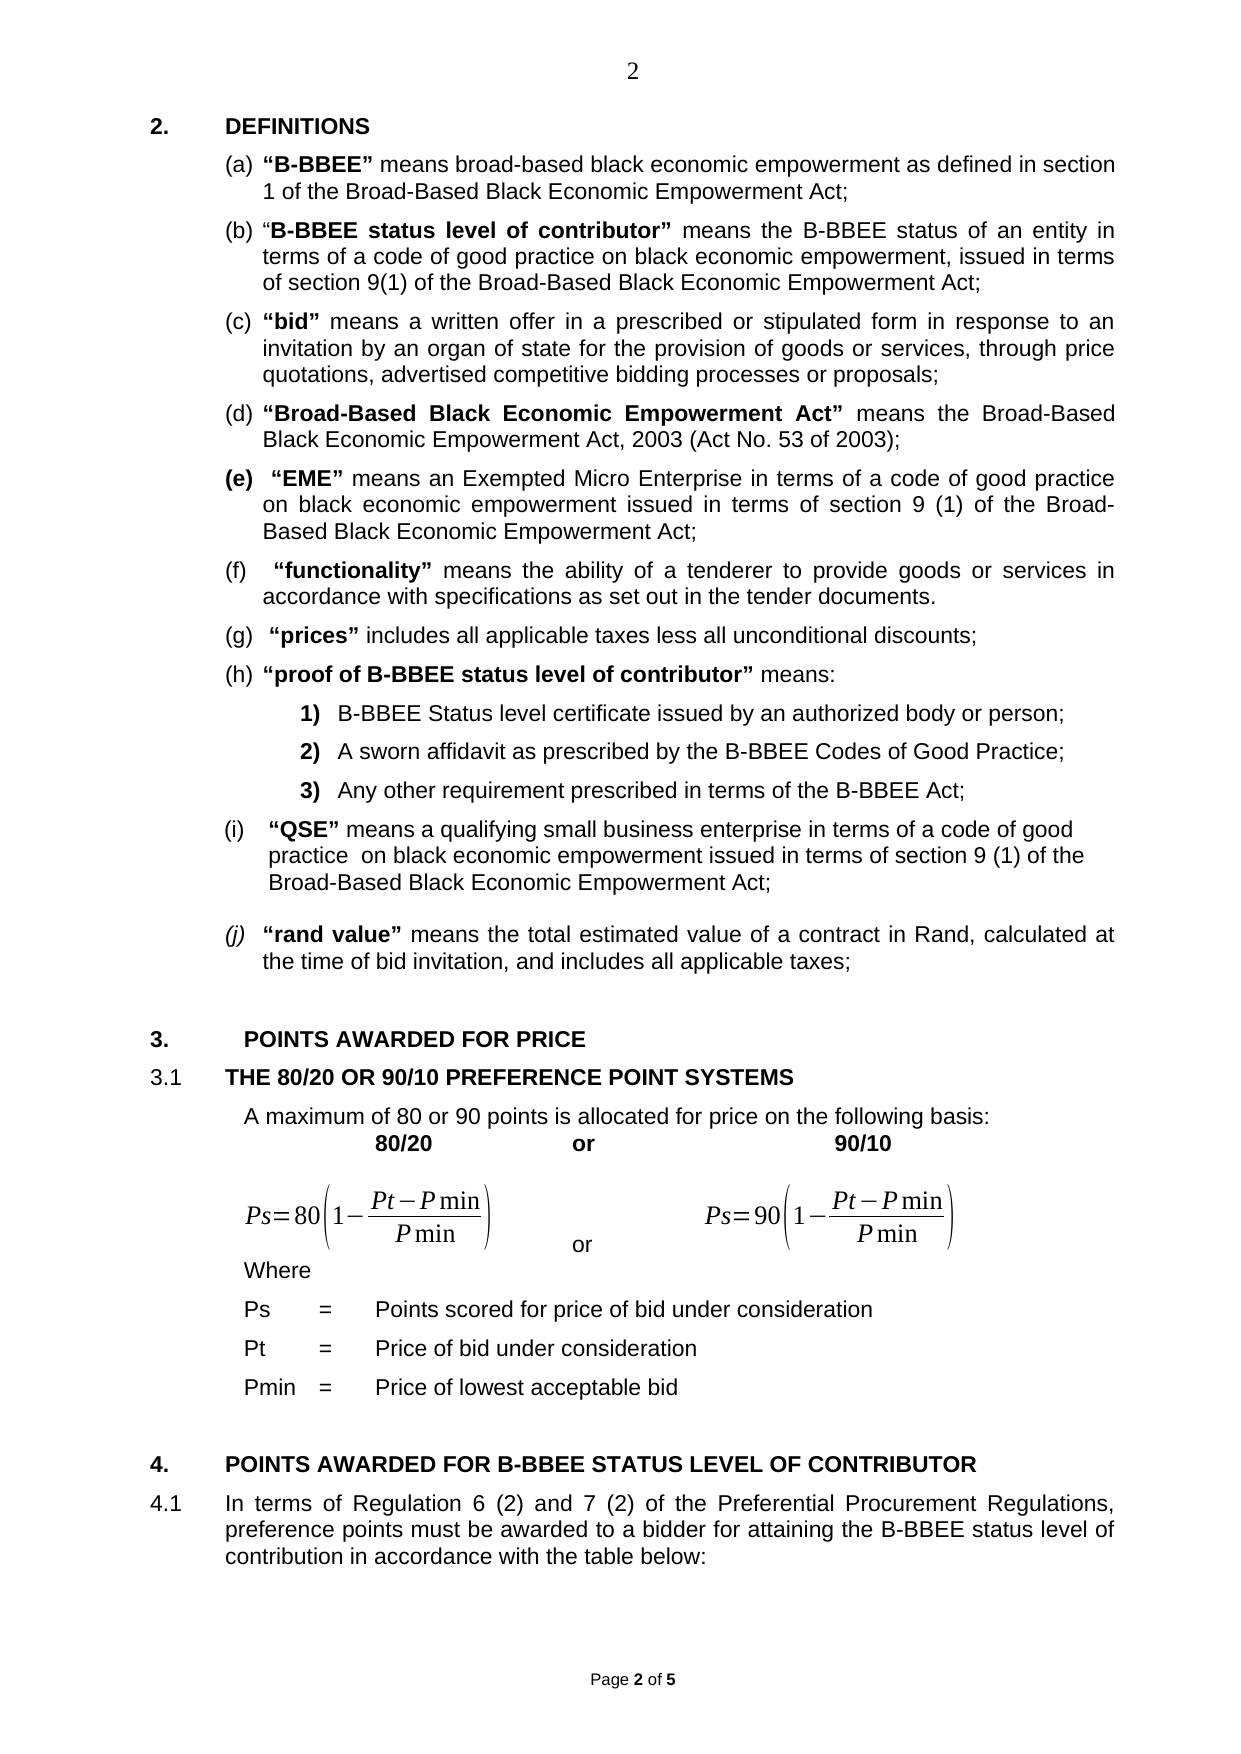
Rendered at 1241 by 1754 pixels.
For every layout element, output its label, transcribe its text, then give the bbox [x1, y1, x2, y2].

text Where [150, 1257, 1116, 1283]
text or [150, 1182, 1116, 1257]
text Pt = Price of bid under consideration [150, 1335, 1116, 1361]
list In terms of Regulation 6 (2) and 7 (2) of the Preferential Procurement Regulations, preference points must be awarded to a bidder for attaining the B-BBEE status level of contribution in accordance with the table below: [150, 1490, 1116, 1569]
list “prices” includes all applicable taxes less all unconditional discounts; [225, 622, 1116, 648]
list Any other requirement prescribed in terms of the B-BBEE Act; [300, 777, 1116, 803]
list “Broad-Based Black Economic Empowerment Act” means the Broad-Based Black Economic Empowerment Act, 2003 (Act No. 53 of 2003); [225, 400, 1116, 452]
list “B-BBEE” means broad-based black economic empowerment as defined in section 1 of the Broad-Based Black Economic Empowerment Act; [225, 151, 1116, 204]
list A sworn affidavit as prescribed by the B-BBEE Codes of Good Practice; [300, 738, 1116, 765]
list “bid” means a written offer in a prescribed or stipulated form in response to an invitation by an organ of state for the provision of goods or services, through price quotations, advertised competitive bidding processes or proposals; [225, 308, 1116, 387]
text Pmin = Price of lowest acceptable bid [150, 1373, 1116, 1400]
list THE 80/20 OR 90/10 PREFERENCE POINT SYSTEMS [150, 1064, 1116, 1091]
text 80/20 or 90/10 [150, 1129, 1116, 1156]
list “QSE” means a qualifying small business enterprise in terms of a code of good practice on black economic empowerment issued in terms of section 9 (1) of the Broad-Based Black Economic Empowerment Act; [224, 816, 1116, 895]
list B-BBEE Status level certificate issued by an authorized body or person; [300, 699, 1116, 726]
list POINTS AWARDED FOR PRICE [150, 1026, 1116, 1052]
list “proof of B-BBEE status level of contributor” means: [225, 661, 1116, 687]
text A maximum of 80 or 90 points is allocated for price on the following basis: [150, 1103, 1116, 1129]
list “functionality” means the ability of a tenderer to provide goods or services in accordance with specifications as set out in the tender documents. [225, 557, 1116, 609]
text Ps = Points scored for price of bid under consideration [150, 1296, 1116, 1322]
list “rand value” means the total estimated value of a contract in Rand, calculated at the time of bid invitation, and includes all applicable taxes; [225, 921, 1116, 974]
list “EME” means an Exempted Micro Enterprise in terms of a code of good practice on black economic empowerment issued in terms of section 9 (1) of the Broad-Based Black Economic Empowerment Act; [225, 465, 1116, 544]
list POINTS AWARDED FOR B-BBEE STATUS LEVEL OF CONTRIBUTOR [150, 1451, 1116, 1478]
list “B-BBEE status level of contributor” means the B-BBEE status of an entity in terms of a code of good practice on black economic empowerment, issued in terms of section 9(1) of the Broad-Based Black Economic Empowerment Act; [225, 217, 1116, 296]
list DEFINITIONS [150, 113, 1116, 139]
